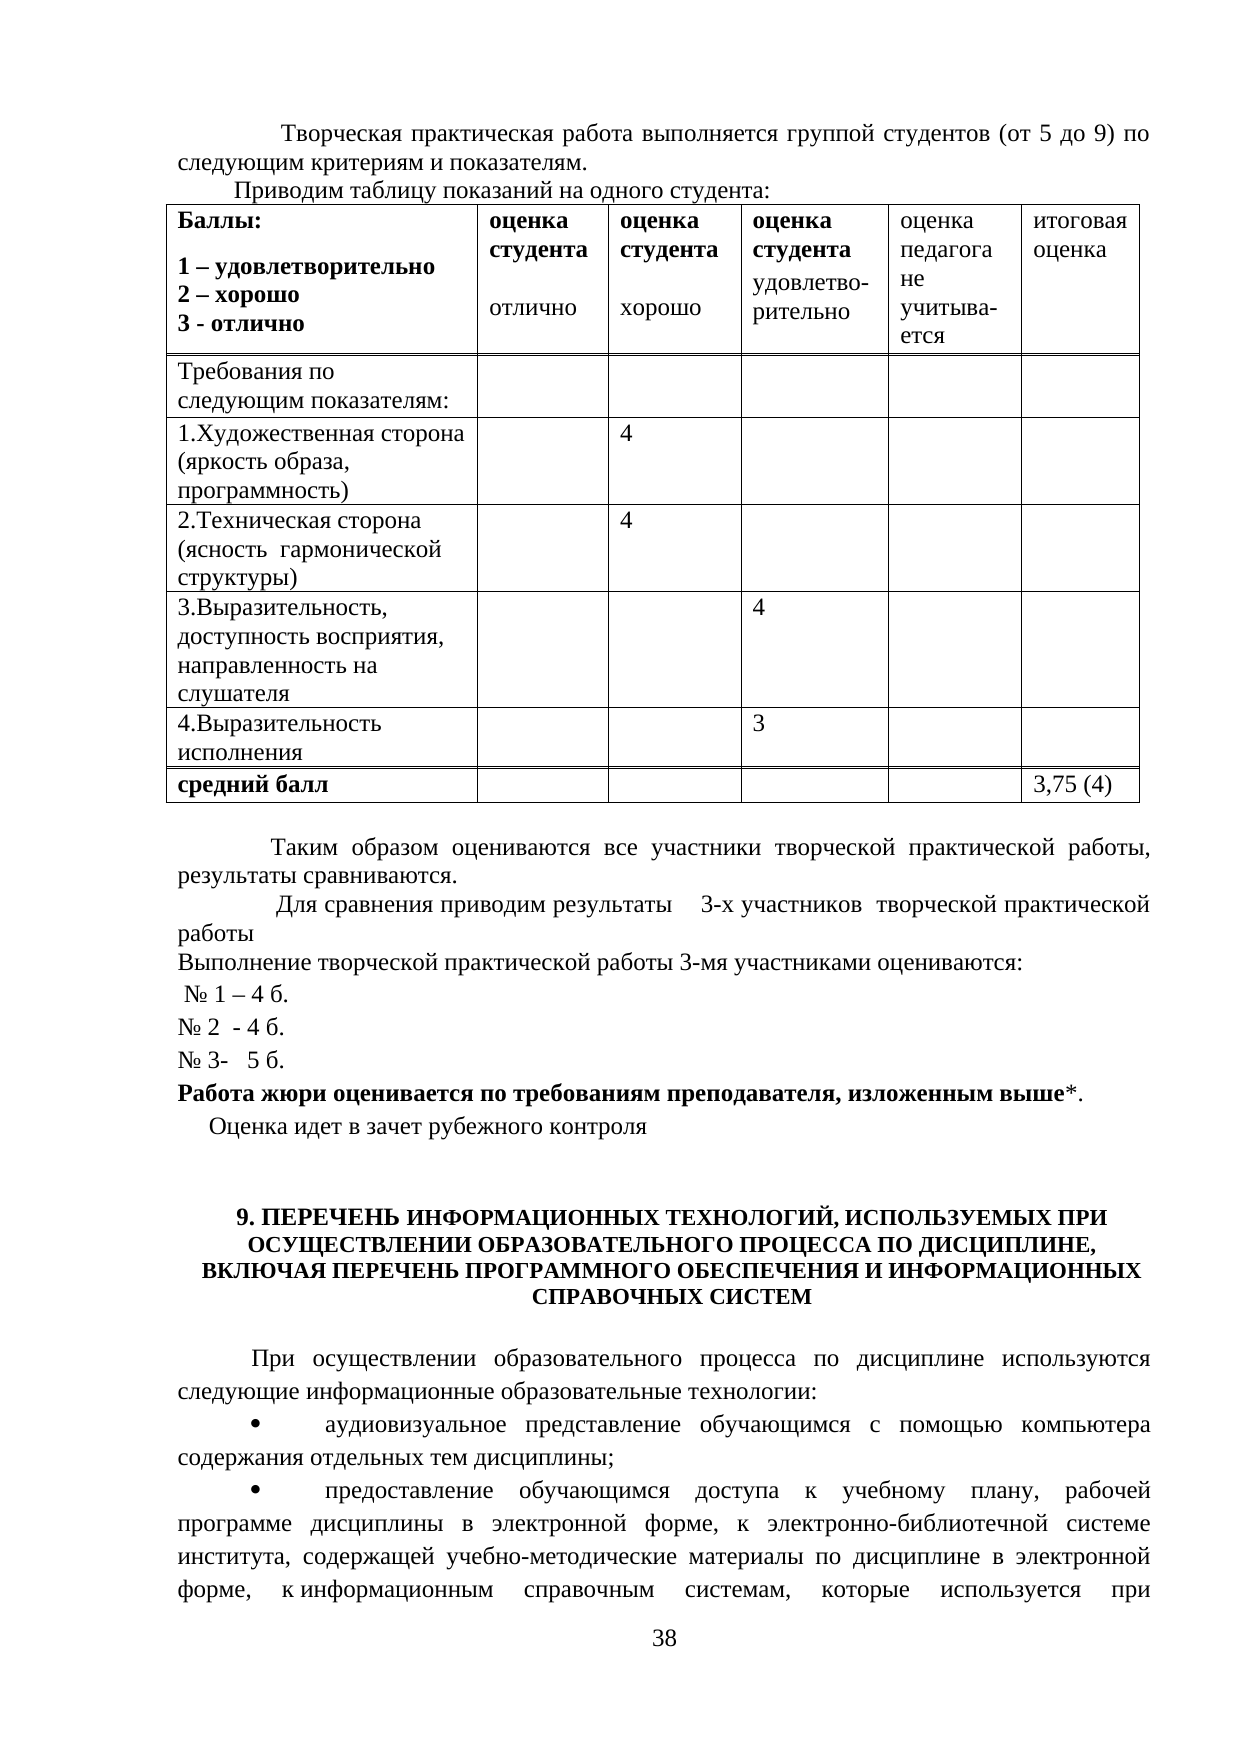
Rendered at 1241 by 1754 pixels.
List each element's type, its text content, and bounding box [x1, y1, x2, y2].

text Для сравнения приводим результаты 3-х участников творческой практической работы [177, 889, 1152, 947]
list При осуществлении образовательного процесса по дисциплине используются следующие информационные образовательные технологии: [177, 1343, 1152, 1404]
table_header оценка студента хорошо [609, 205, 741, 353]
text № 1 – 4 б. [177, 979, 1152, 1008]
subtitle 9. ПЕРЕЧЕНЬ ИНФОРМАЦИОННЫХ ТЕХНОЛОГИЙ, ИСПОЛЬЗУЕМЫХ ПРИ ОСУЩЕСТВЛЕНИИ ОБРАЗОВАТЕЛЬНОГО ПРОЦЕССА ПО ДИСЦИПЛИНЕ, ВКЛЮЧАЯ ПЕРЕЧЕНЬ ПРОГРАММНОГО ОБЕСПЕЧЕНИЯ И ИНФОРМАЦИОННЫХ СПРАВОЧНЫХ СИСТЕМ [192, 1202, 1152, 1310]
table_cell 3 [742, 708, 888, 766]
table_cell 2.Техническая сторона (ясность гармонической структуры) [167, 505, 477, 591]
table_header итоговая оценка [1022, 205, 1139, 353]
table_cell [742, 356, 888, 417]
text № 3- 5 б. [177, 1045, 1152, 1074]
list аудиовизуальное представление обучающимся с помощью компьютера содержания отдельных тем дисциплины; [177, 1409, 1152, 1471]
table_cell [889, 418, 1021, 504]
table_header оценка студента отлично [478, 205, 608, 353]
table_cell [742, 418, 888, 504]
text Творческая практическая работа выполняется группой студентов (от 5 до 9) по следующим критериям и показателям. [177, 118, 1152, 176]
table_cell [1022, 356, 1139, 417]
text № 2 - 4 б. [177, 1012, 1152, 1041]
text Выполнение творческой практической работы 3-мя участниками оцениваются: [177, 947, 1152, 975]
text Работа жюри оценивается по требованиям преподавателя, изложенным выше*. [177, 1078, 1152, 1107]
table_cell [1022, 505, 1139, 591]
table_cell [889, 505, 1021, 591]
table_cell [478, 356, 608, 417]
table_cell 3,75 (4) [1022, 769, 1139, 802]
table_cell [478, 708, 608, 766]
table_cell 4 [609, 418, 741, 504]
table_cell Требования по следующим показателям: [167, 356, 477, 417]
table_cell [478, 769, 608, 802]
table_header оценка студента удовлетво-рительно [742, 205, 888, 353]
table_cell [609, 592, 741, 707]
table_cell [742, 769, 888, 802]
table_cell 4 [609, 505, 741, 591]
table_header Баллы: 1 – удовлетворительно 2 – хорошо 3 - отлично [167, 205, 477, 353]
table_cell [609, 708, 741, 766]
table_cell 4.Выразительность исполнения [167, 708, 477, 766]
table_cell [889, 708, 1021, 766]
table_cell [1022, 592, 1139, 707]
table_cell [889, 592, 1021, 707]
table_cell 4 [742, 592, 888, 707]
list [177, 1475, 1152, 1603]
text Таким образом оцениваются все участники творческой практической работы, результаты сравниваются. [177, 832, 1152, 889]
table_cell [478, 418, 608, 504]
table_cell [742, 505, 888, 591]
table_cell [609, 769, 741, 802]
table_cell [478, 592, 608, 707]
text Оценка идет в зачет рубежного контроля [177, 1111, 1152, 1140]
table_cell [1022, 418, 1139, 504]
table_cell [609, 356, 741, 417]
text Приводим таблицу показаний на одного студента: [177, 176, 1152, 204]
table_cell 3.Выразительность, доступность восприятия, направленность на слушателя [167, 592, 477, 707]
table_cell 1.Художественная сторона (яркость образа, программность) [167, 418, 477, 504]
table_cell [889, 356, 1021, 417]
table_cell [889, 769, 1021, 802]
table_cell [478, 505, 608, 591]
table_cell [1022, 708, 1139, 766]
table_cell средний балл [167, 769, 477, 802]
table_header оценка педагога не учитыва-ется [889, 205, 1021, 353]
